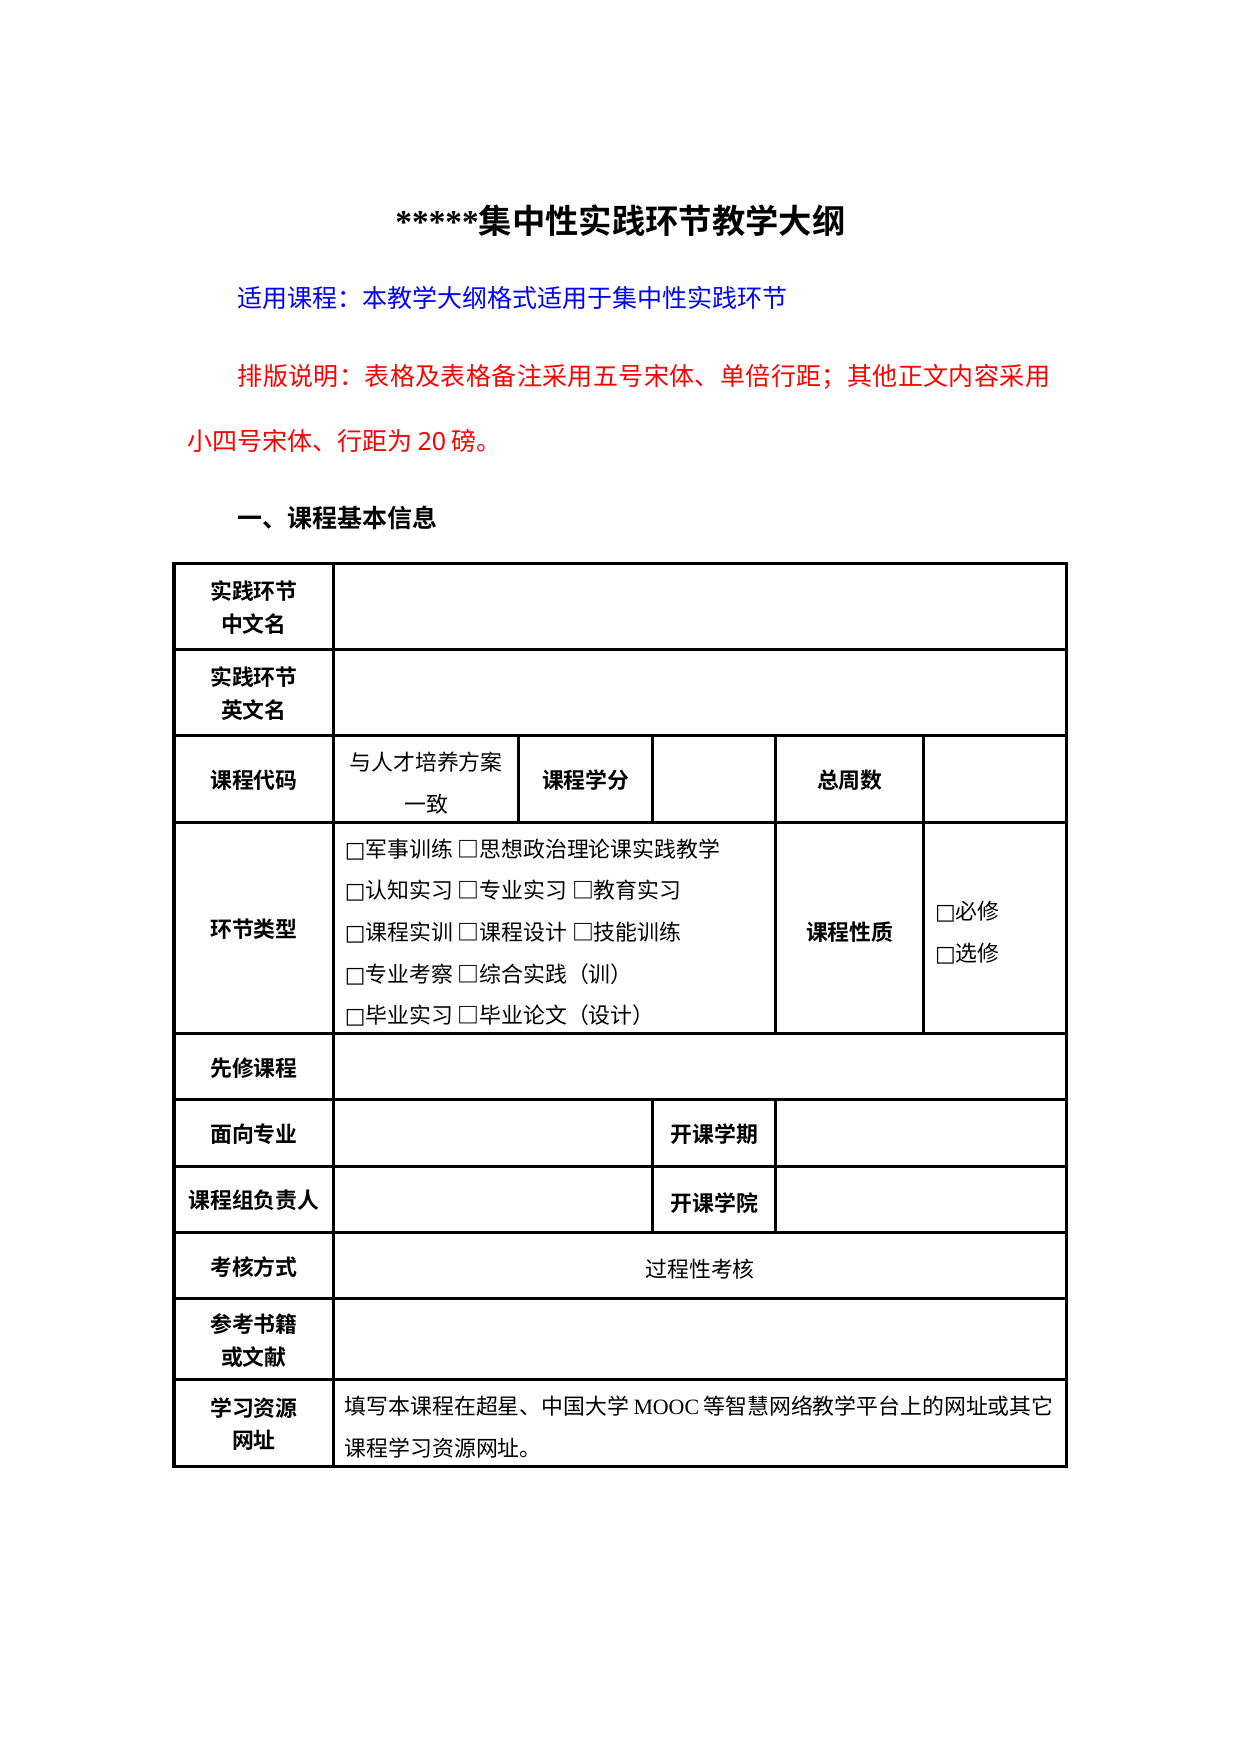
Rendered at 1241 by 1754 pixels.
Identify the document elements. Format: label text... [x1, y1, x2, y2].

table_cell 过程性考核 [335, 1234, 1065, 1297]
table_cell [335, 1101, 651, 1164]
table_cell [925, 737, 1065, 821]
table_cell □军事训练 □思想政治理论课实践教学 □认知实习 □专业实习 □教育实习 □课程实训 □课程设计 □技能训练 □专业考察 □综合实践（训） □毕业实习 □毕业论文（设计） [335, 824, 774, 1032]
table_cell [654, 737, 774, 821]
table_cell [335, 1035, 1065, 1098]
table_header 实践环节 中文名 [176, 565, 332, 647]
table_cell 开课学期 [654, 1101, 774, 1164]
table_cell 实践环节 英文名 [176, 651, 332, 734]
table_header [335, 565, 1065, 647]
table_cell 课程性质 [777, 824, 922, 1032]
table_cell [777, 1101, 1065, 1164]
table_cell 考核方式 [176, 1234, 332, 1297]
table_cell 课程组负责人 [176, 1168, 332, 1231]
table_cell □必修 □选修 [925, 824, 1065, 1032]
table_cell [335, 1168, 651, 1231]
table_cell 环节类型 [176, 824, 332, 1032]
table_cell 总周数 [777, 737, 922, 821]
table_cell 与人才培养方案一致 [335, 737, 517, 821]
table_cell 学习资源 网址 [176, 1381, 332, 1464]
table_cell 课程学分 [520, 737, 651, 821]
title *****集中性实践环节教学大纲 [187, 187, 1053, 252]
table_cell [335, 651, 1065, 734]
table_cell 先修课程 [176, 1035, 332, 1098]
table_cell 课程代码 [176, 737, 332, 821]
table_cell [777, 1168, 1065, 1231]
table_cell 参考书籍 或文献 [176, 1300, 332, 1378]
table_cell [335, 1300, 1065, 1378]
text 排版说明：表格及表格备注采用五号宋体、单倍行距；其他正文内容采用小四号宋体、行距为20磅。 [187, 342, 1053, 472]
table_cell 面向专业 [176, 1101, 332, 1164]
table_cell 填写本课程在超星、中国大学MOOC等智慧网络教学平台上的网址或其它课程学习资源网址。 [335, 1381, 1065, 1464]
text 适用课程：本教学大纲格式适用于集中性实践环节 [187, 264, 1053, 329]
text 一、课程基本信息 [187, 484, 1053, 549]
table_cell 开课学院 [654, 1168, 774, 1231]
